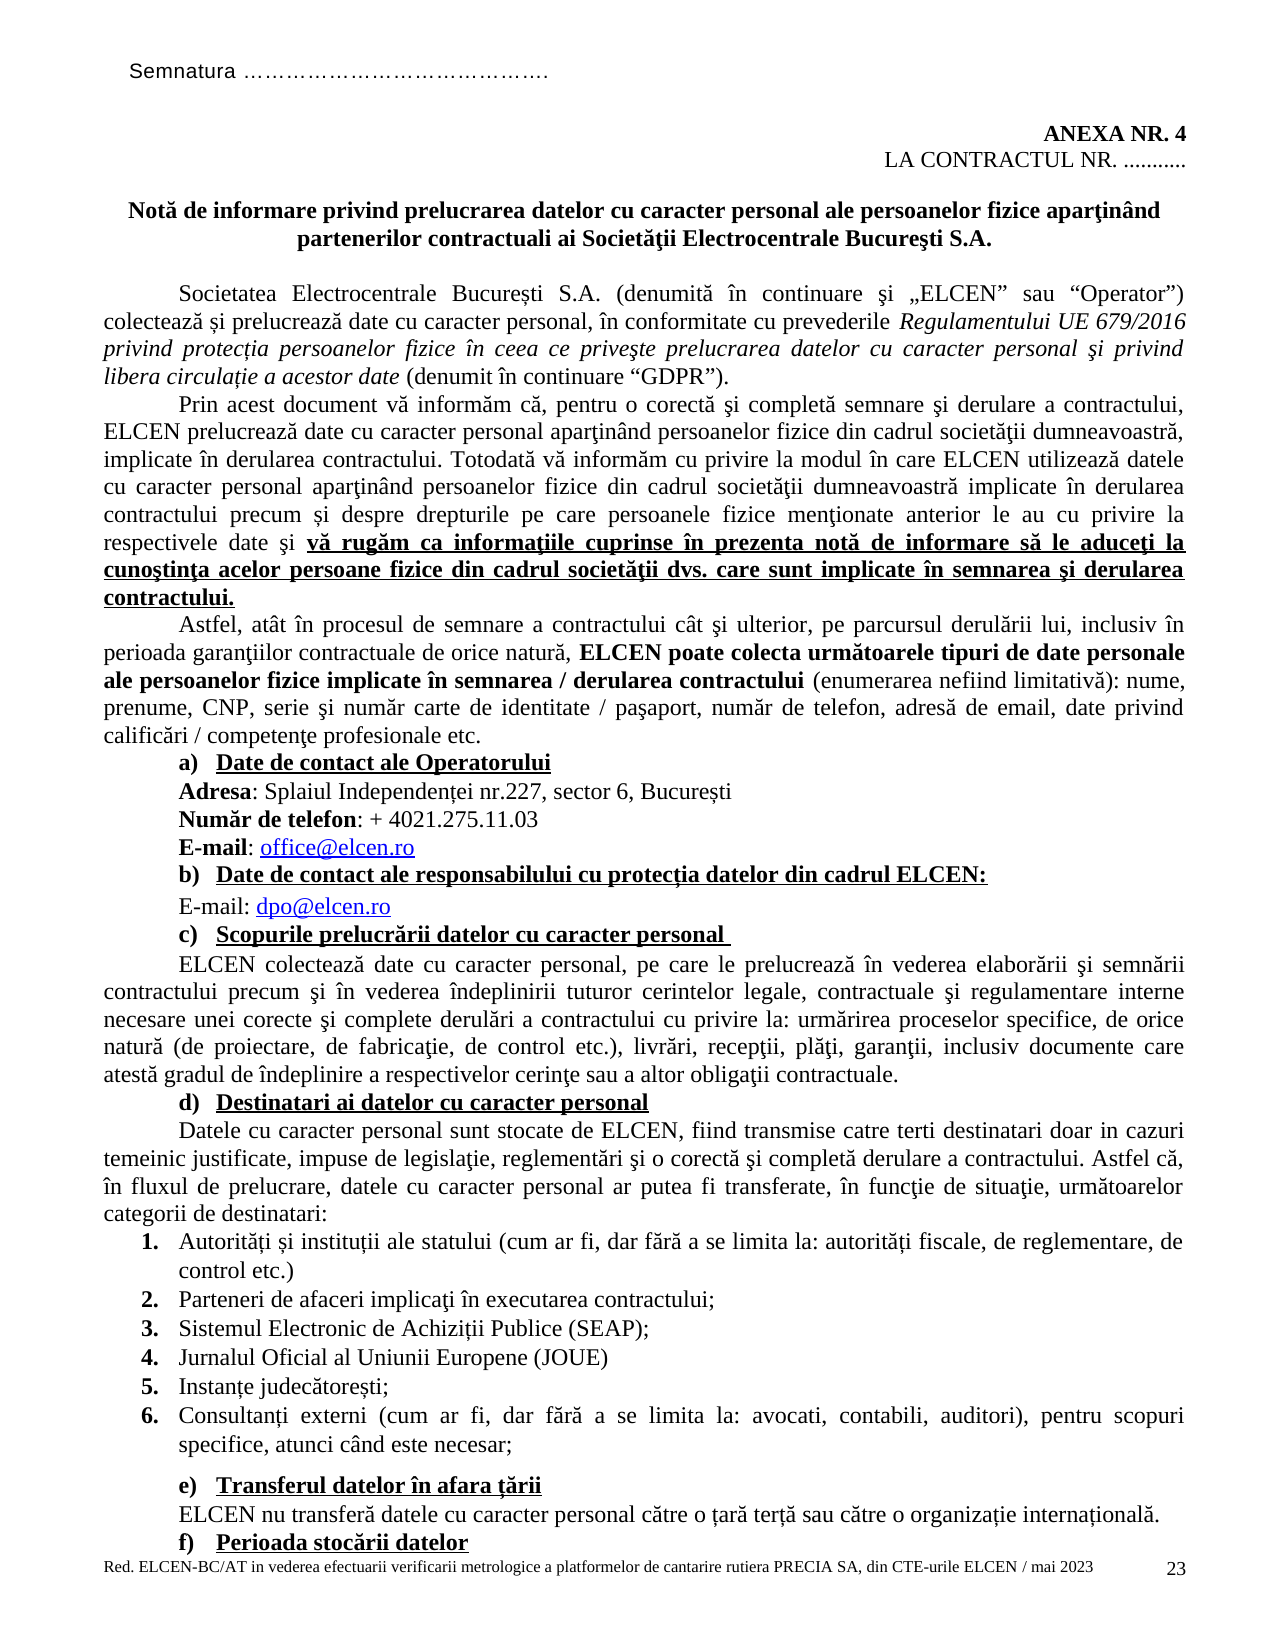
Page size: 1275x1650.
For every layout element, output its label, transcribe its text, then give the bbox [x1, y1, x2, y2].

list Perioada stocării datelor [178, 1528, 1186, 1555]
list Sistemul Electronic de Achiziții Publice (SEAP); [141, 1314, 1186, 1341]
text LA CONTRACTUL NR. ........... [103, 146, 1186, 172]
list Jurnalul Oficial al Uniunii Europene (JOUE) [141, 1343, 1186, 1370]
text ELCEN colectează date cu caracter personal, pe care le prelucrează în vederea elaborării şi semnării contractului precum şi în vederea îndeplinirii tuturor cerintelor legale, contractuale şi regulamentare interne necesare unei corecte şi complete derulări a contractului cu privire la: urmărirea proceselor specifice, de orice natură (de proiectare, de fabricaţie, de control etc.), livrări, recepţii, plăţi, garanţii, inclusiv documente care atestă gradul de îndeplinire a respectivelor cerinţe sau a altor obligaţii contractuale. [103, 949, 1186, 1088]
list Date de contact ale Operatorului [178, 748, 1186, 776]
list Transferul datelor în afara țării [178, 1471, 1186, 1499]
list Destinatari ai datelor cu caracter personal [178, 1088, 1186, 1115]
list Date de contact ale responsabilului cu protecția datelor din cadrul ELCEN: [178, 860, 1252, 888]
list Autorități și instituții ale statului (cum ar fi, dar fără a se limita la: autorități fiscale, de reglementare, de control etc.) [141, 1227, 1186, 1283]
text Notă de informare privind prelucrarea datelor cu caracter personal ale persoanelor fizice aparţinând partenerilor contractuali ai Societăţii Electrocentrale Bucureşti S.A. [103, 196, 1186, 252]
list Consultanți externi (cum ar fi, dar fără a se limita la: avocati, contabili, auditori), pentru scopuri specifice, atunci când este necesar; [141, 1401, 1186, 1457]
list Instanțe judecătorești; [141, 1372, 1186, 1399]
text anexa nr. 4 [103, 119, 1186, 146]
text Prin acest document vă informăm că, pentru o corectă şi completă semnare şi derulare a contractului, ELCEN prelucrează date cu caracter personal aparţinând persoanelor fizice din cadrul societăţii dumneavoastră, implicate în derularea contractului. Totodată vă informăm cu privire la modul în care ELCEN utilizează datele cu caracter personal aparţinând persoanelor fizice din cadrul societăţii dumneavoastră implicate în derularea contractului precum și despre drepturile pe care persoanele fizice menţionate anterior le au cu privire la respectivele date şi vă rugăm ca informaţiile cuprinse în prezenta notă de informare să le aduceţi la cunoştinţa acelor persoane fizice din cadrul societăţii dvs. care sunt implicate în semnarea şi derularea contractului. [103, 389, 1186, 610]
text Astfel, atât în procesul de semnare a contractului cât şi ulterior, pe parcursul derulării lui, inclusiv în perioada garanţiilor contractuale de orice natură, ELCEN poate colecta următoarele tipuri de date personale ale persoanelor fizice implicate în semnarea / derularea contractului (enumerarea nefiind limitativă): nume, prenume, CNP, serie şi număr carte de identitate / paşaport, număr de telefon, adresă de email, date privind calificări / competenţe profesionale etc. [103, 610, 1186, 748]
text Datele cu caracter personal sunt stocate de ELCEN, fiind transmise catre terti destinatari doar in cazuri temeinic justificate, impuse de legislaţie, reglementări şi o corectă şi completă derulare a contractului. Astfel că, în fluxul de prelucrare, datele cu caracter personal ar putea fi transferate, în funcţie de situaţie, următoarelor categorii de destinatari: [103, 1117, 1186, 1227]
list Parteneri de afaceri implicaţi în executarea contractului; [141, 1285, 1186, 1312]
text E-mail: office@elcen.ro [103, 833, 1186, 860]
text E-mail: dpo@elcen.ro [103, 892, 1186, 919]
text Societatea Electrocentrale București S.A. (denumită în continuare şi „ELCEN” sau “Operator”) colectează și prelucrează date cu caracter personal, în conformitate cu prevederile Regulamentului UE 679/2016 privind protecția persoanelor fizice în ceea ce priveşte prelucrarea datelor cu caracter personal şi privind libera circulație a acestor date (denumit în continuare “GDPR”). [103, 279, 1186, 389]
text Adresa: Splaiul Independenței nr.227, sector 6, București [103, 777, 1186, 805]
text ELCEN nu transferă datele cu caracter personal către o țară terță sau către o organizație internațională. [103, 1500, 1186, 1528]
text Semnatura ……………………………………. [103, 59, 1186, 83]
list Scopurile prelucrării datelor cu caracter personal [178, 919, 1186, 948]
text Număr de telefon: + 4021.275.11.03 [103, 805, 1186, 833]
